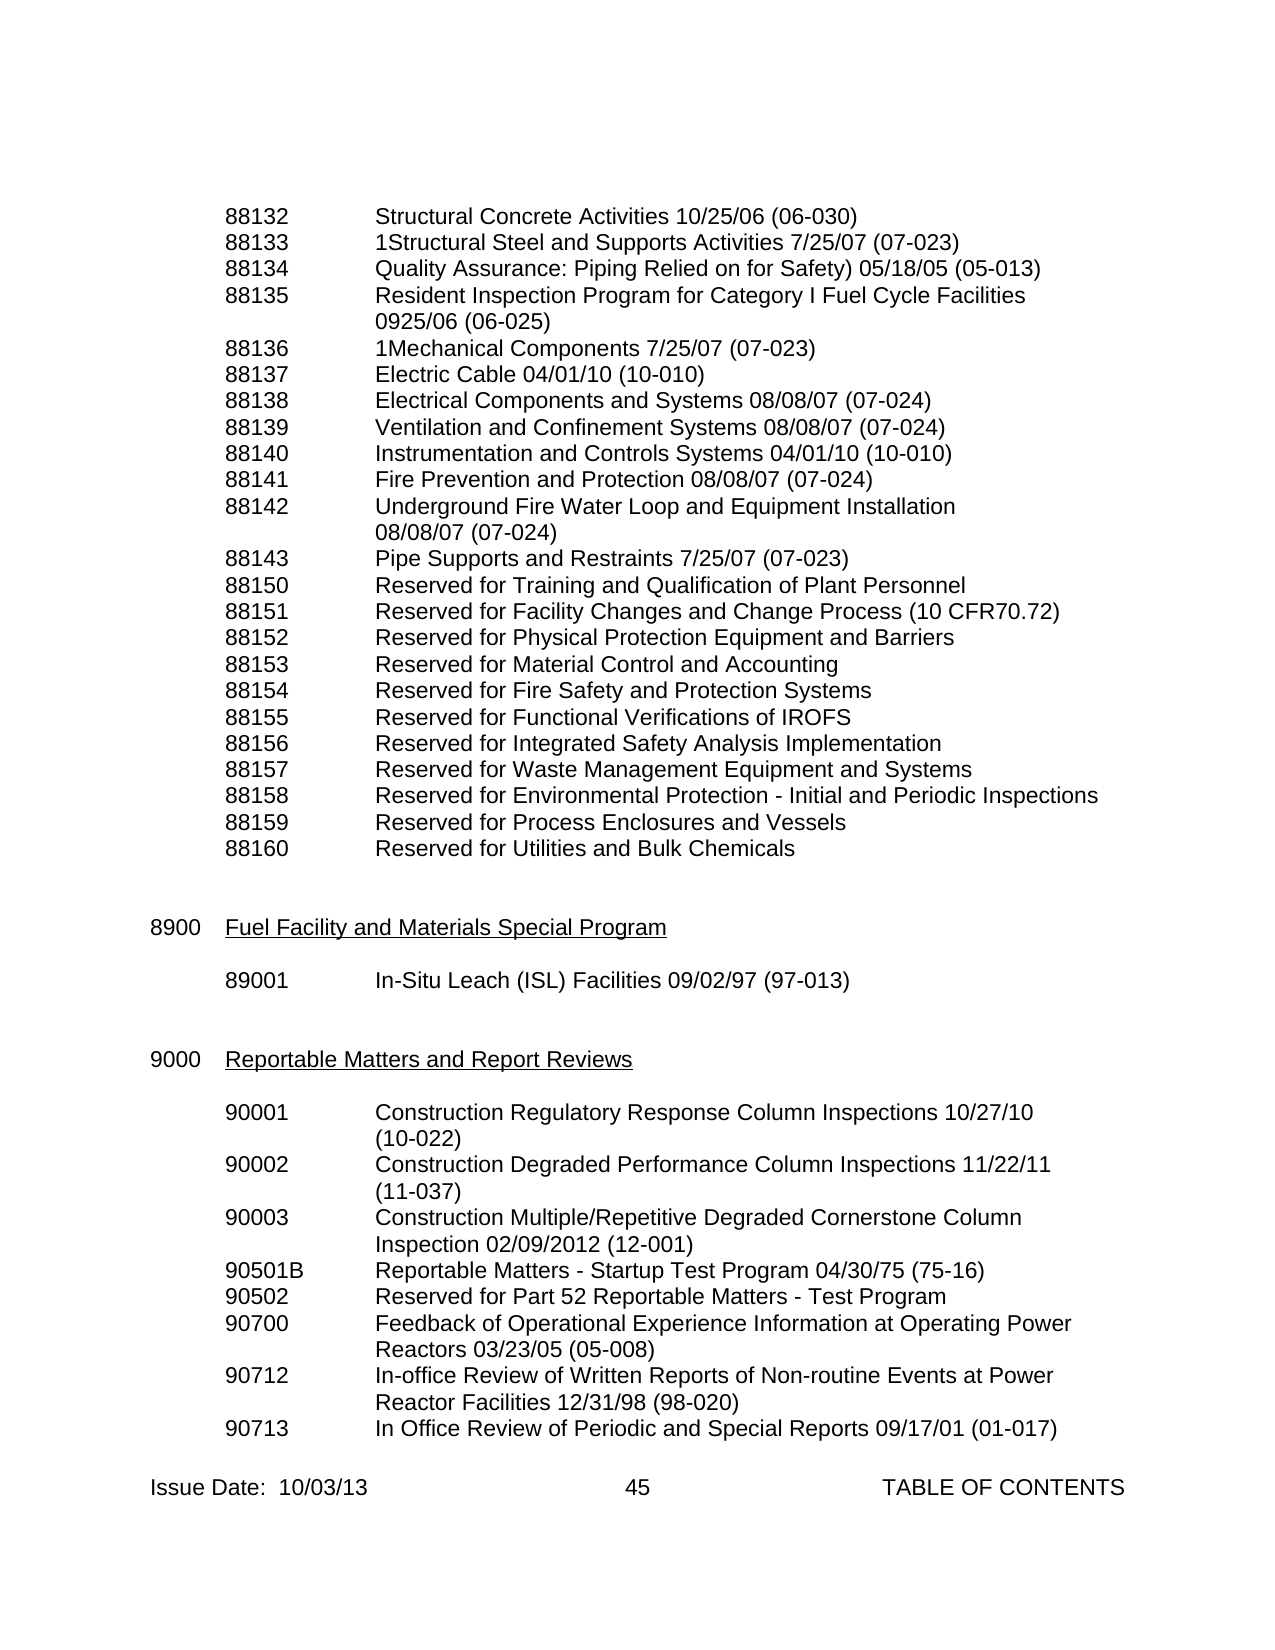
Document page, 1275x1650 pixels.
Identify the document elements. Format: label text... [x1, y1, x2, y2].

text 90502 Reserved for Part 52 Reportable Matters - Test Program [225, 1283, 1125, 1309]
text 90713 In Office Review of Periodic and Special Reports 09/17/01 (01-017) [225, 1415, 1125, 1441]
text 88138 Electrical Components and Systems 08/08/07 (07-024) [150, 387, 1125, 413]
text 88156 Reserved for Integrated Safety Analysis Implementation [150, 730, 1125, 756]
text 88150 Reserved for Training and Qualification of Plant Personnel [150, 572, 1125, 598]
text 88132 Structural Concrete Activities 10/25/06 (06-030) [150, 203, 1125, 229]
text 88160 Reserved for Utilities and Bulk Chemicals [150, 835, 1125, 862]
text 88158 Reserved for Environmental Protection - Initial and Periodic Inspections [225, 782, 1125, 809]
text 89001 In-Situ Leach (ISL) Facilities 09/02/97 (97-013) [225, 967, 1125, 993]
text 88154 Reserved for Fire Safety and Protection Systems [150, 677, 1125, 703]
text 88157 Reserved for Waste Management Equipment and Systems [150, 756, 1125, 782]
text 88135 Resident Inspection Program for Category I Fuel Cycle Facilities [150, 282, 1125, 308]
text 90003 Construction Multiple/Repetitive Degraded Cornerstone Column Inspection 02/09/2012 (12-001) [225, 1204, 1125, 1257]
text 88142 Underground Fire Water Loop and Equipment Installation [225, 493, 1125, 519]
text (10-022) [150, 1125, 1125, 1151]
text (11-037) [375, 1178, 1125, 1204]
text 88155 Reserved for Functional Verifications of IROFS [150, 703, 1125, 730]
text 90501B Reportable Matters - Startup Test Program 04/30/75 (75-16) [225, 1257, 1125, 1283]
text 88136 Mechanical Components 7/25/07 (07-023) [150, 334, 1125, 361]
text 88141 Fire Prevention and Protection 08/08/07 (07-024) [150, 466, 1125, 493]
text 8900 Fuel Facility and Materials Special Program [150, 914, 1125, 941]
text 88143 Pipe Supports and Restraints 7/25/07 (07-023) [150, 545, 1125, 572]
text 88153 Reserved for Material Control and Accounting [150, 651, 1125, 677]
text 0925/06 (06-025) [150, 308, 1125, 334]
text 88159 Reserved for Process Enclosures and Vessels [150, 809, 1125, 835]
text 90001 Construction Regulatory Response Column Inspections 10/27/10 [150, 1099, 1125, 1125]
text 88140 Instrumentation and Controls Systems 04/01/10 (10-010) [150, 440, 1125, 466]
text 90002 Construction Degraded Performance Column Inspections 11/22/11 [225, 1151, 1125, 1178]
text 88134 Quality Assurance: Piping Relied on for Safety) 05/18/05 (05-013) [150, 255, 1125, 282]
text 88152 Reserved for Physical Protection Equipment and Barriers [150, 624, 1125, 651]
text 88133 Structural Steel and Supports Activities 7/25/07 (07-023) [150, 229, 1125, 255]
text 88151 Reserved for Facility Changes and Change Process (10 CFR70.72) [225, 598, 1125, 624]
text 90700 Feedback of Operational Experience Information at Operating Power Reactors 03/23/05 (05-008) [225, 1309, 1125, 1362]
text 9000 Reportable Matters and Report Reviews [150, 1046, 1125, 1072]
text 90712 In-office Review of Written Reports of Non-routine Events at Power Reactor Facilities 12/31/98 (98-020) [225, 1362, 1125, 1415]
text 88139 Ventilation and Confinement Systems 08/08/07 (07-024) [150, 413, 1125, 440]
text 08/08/07 (07-024) [375, 519, 1125, 545]
text 88137 Electric Cable 04/01/10 (10-010) [150, 361, 1125, 387]
